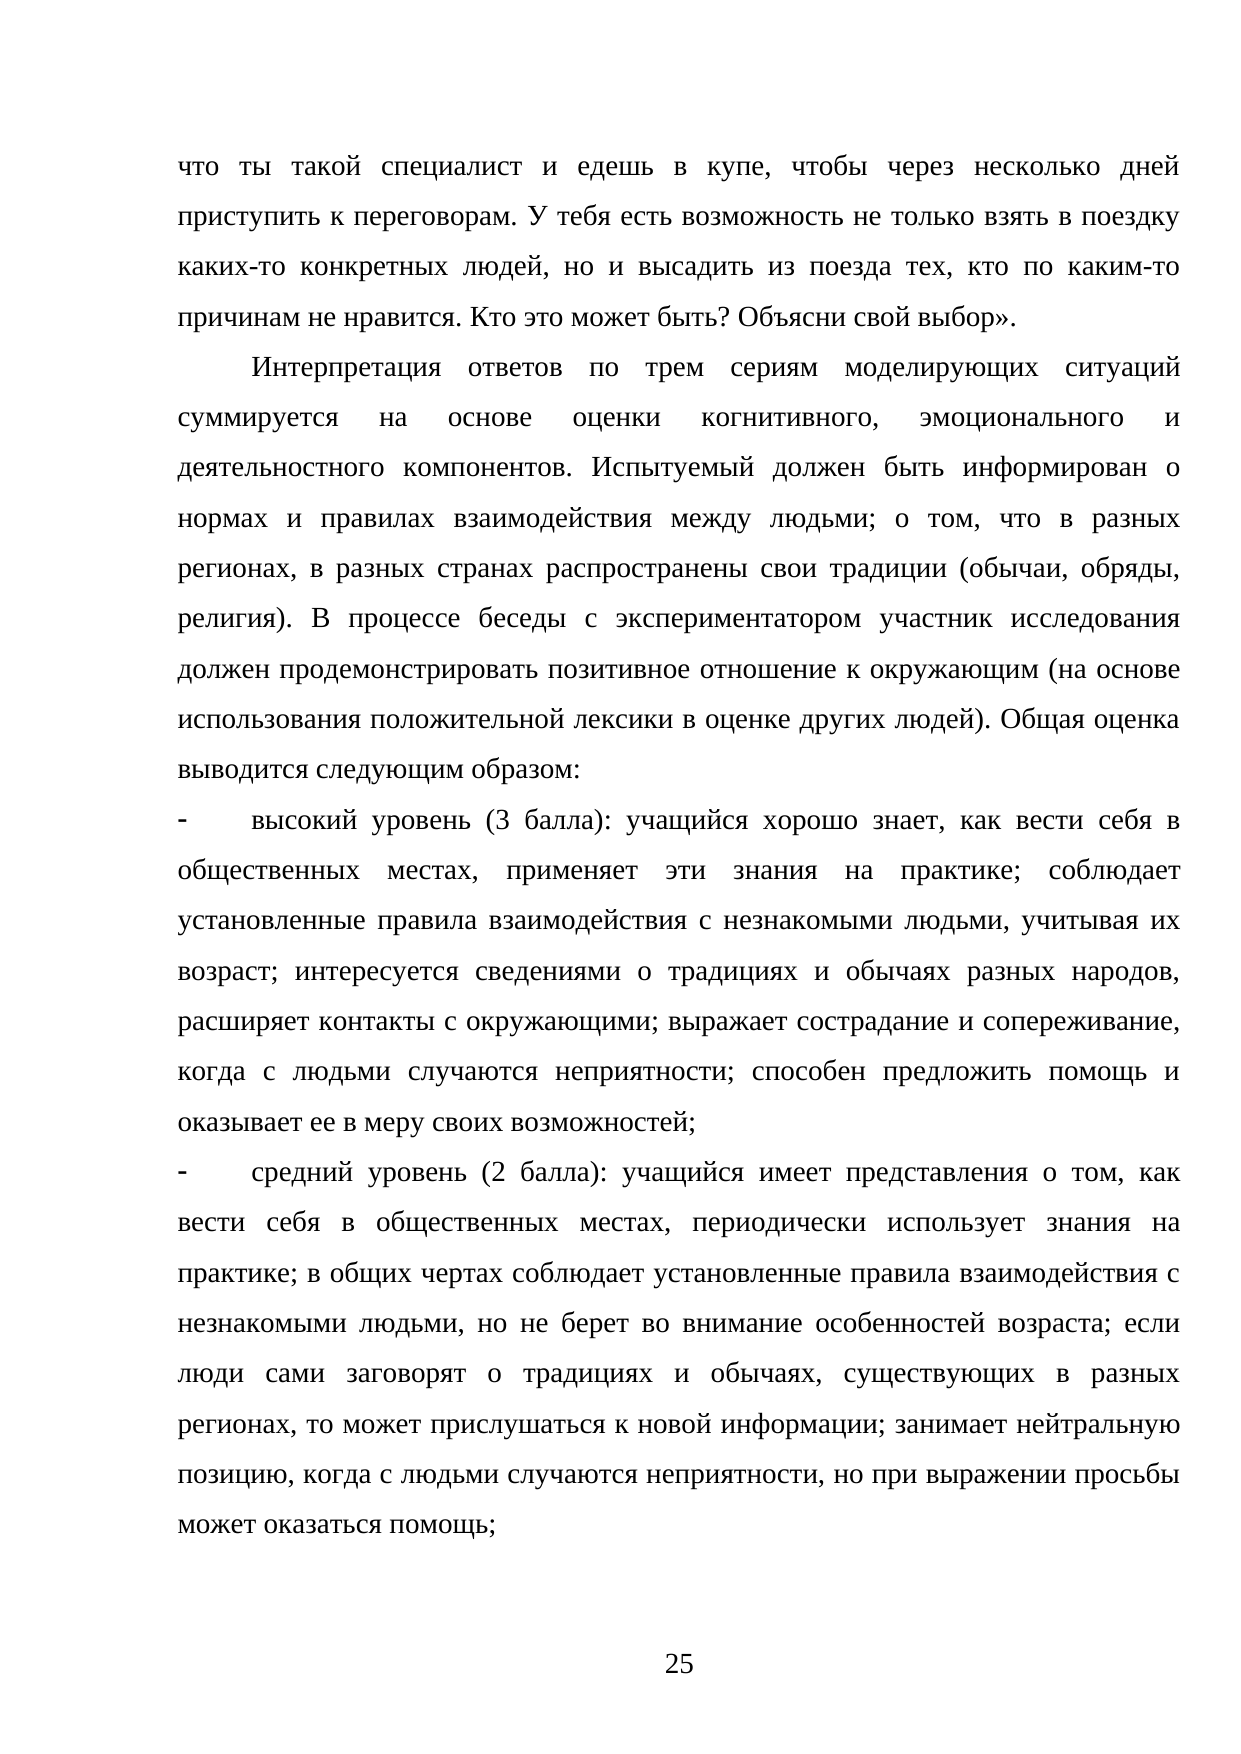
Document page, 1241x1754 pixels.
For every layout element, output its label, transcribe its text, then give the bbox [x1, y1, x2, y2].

list высокий уровень (3 балла): учащийся хорошо знает, как вести себя в общественных местах, применяет эти знания на практике; соблюдает установленные правила взаимодействия с незнакомыми людьми, учитывая их возраст; интересуется сведениями о традициях и обычаях разных народов, расширяет контакты с окружающими; выражает сострадание и сопереживание, когда с людьми случаются неприятности; способен предложить помощь и оказывает ее в меру своих возможностей; [177, 802, 1181, 1137]
text Интерпретация ответов по трем сериям моделирующих ситуаций суммируется на основе оценки когнитивного, эмоционального и деятельностного компонентов. Испытуемый должен быть информирован о нормах и правилах взаимодействия между людьми; о том, что в разных регионах, в разных странах распространены свои традиции (обычаи, обряды, религия). В процессе беседы с экспериментатором участник исследования должен продемонстрировать позитивное отношение к окружающим (на основе использования положительной лексики в оценке других людей). Общая оценка выводится следующим образом: [177, 349, 1181, 785]
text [177, 148, 1181, 332]
list средний уровень (2 балла): учащийся имеет представления о том, как вести себя в общественных местах, периодически использует знания на практике; в общих чертах соблюдает установленные правила взаимодействия с незнакомыми людьми, но не берет во внимание особенностей возраста; если люди сами заговорят о традициях и обычаях, существующих в разных регионах, то может прислушаться к новой информации; занимает нейтральную позицию, когда с людьми случаются неприятности, но при выражении просьбы может оказаться помощь; [177, 1154, 1181, 1540]
